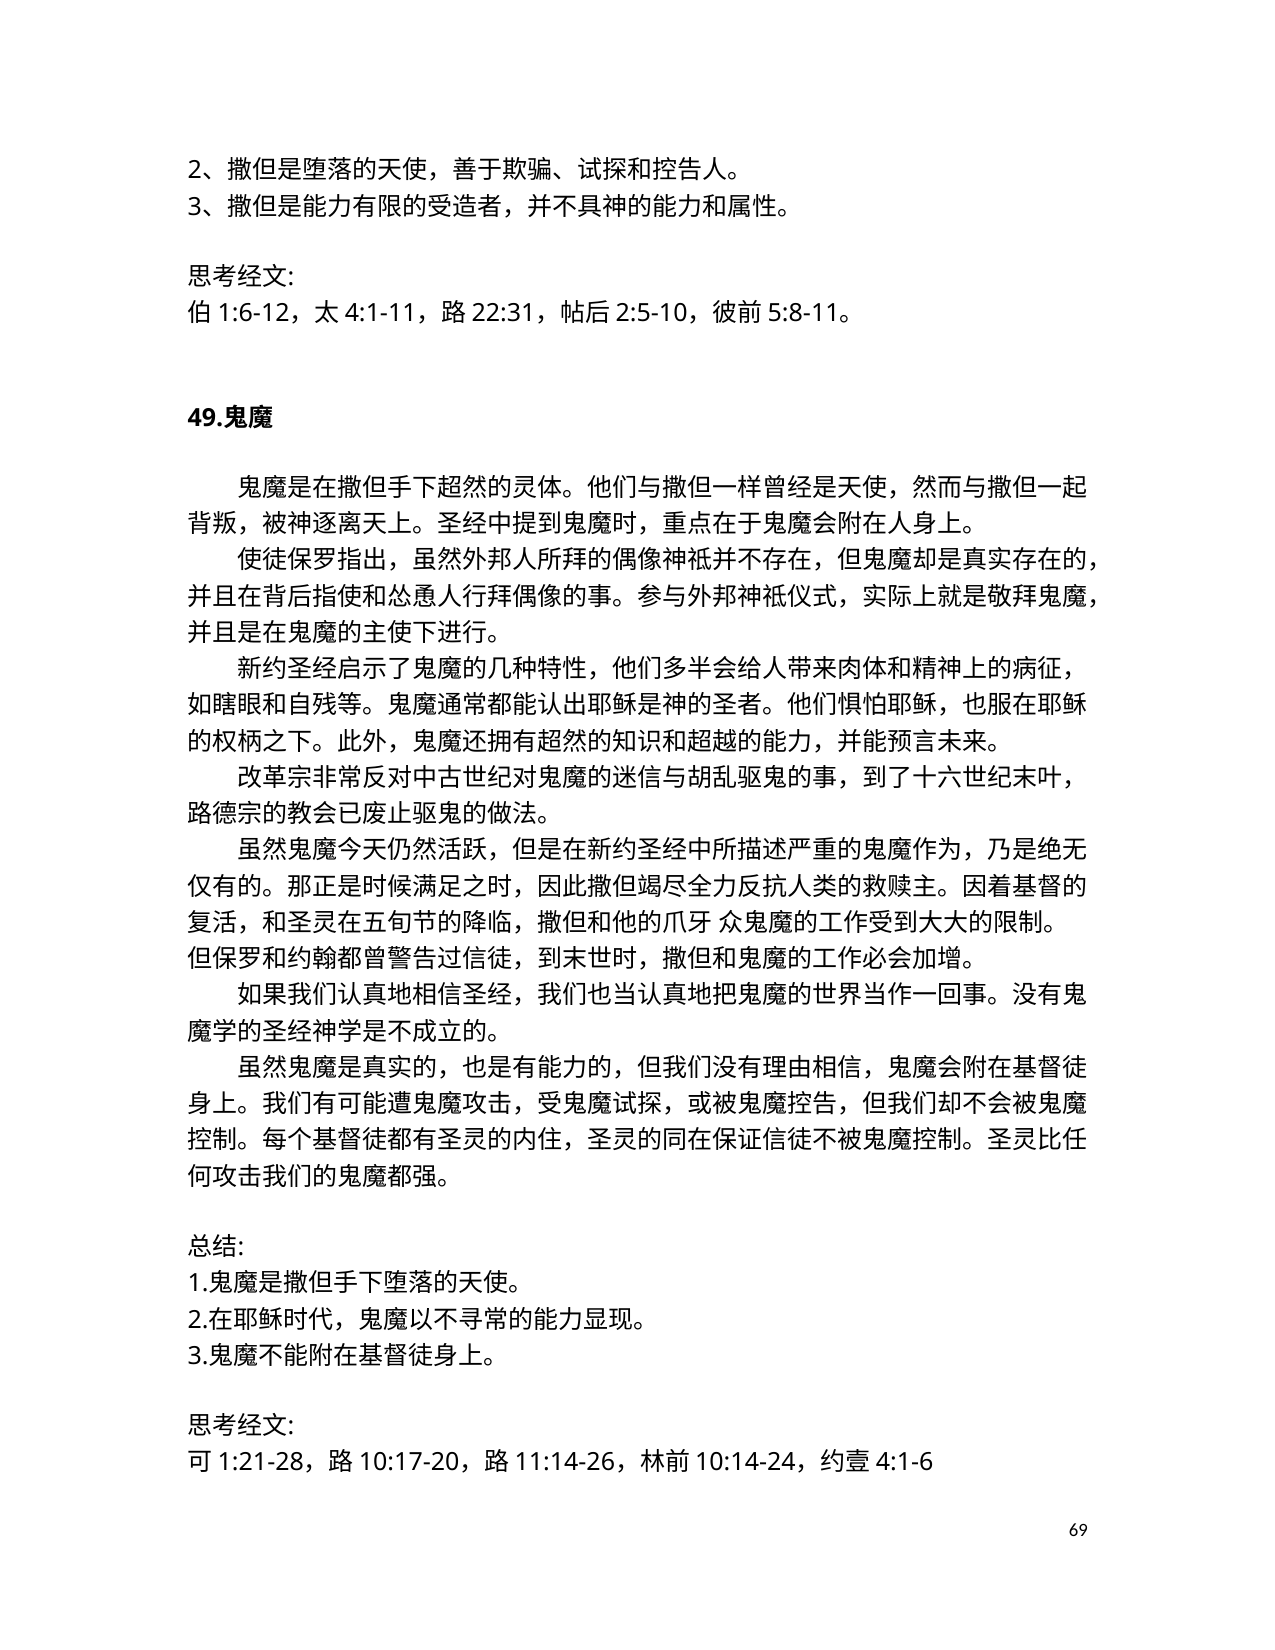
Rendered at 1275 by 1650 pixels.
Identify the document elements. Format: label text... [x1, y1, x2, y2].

text 可1:21-28，路10:17-20，路11:14-26，林前10:14-24，约壹4:1-6 [187, 1442, 1087, 1478]
text 虽然鬼魔今天仍然活跃，但是在新约圣经中所描述严重的鬼魔作为，乃是绝无仅有的。那正是时候满足之时，因此撒但竭尽全力反抗人类的救赎主。因着基督的复活，和圣灵在五旬节的降临，撒但和他的爪牙 众鬼魔的工作受到大大的限制。但保罗和约翰都曾警告过信徒，到末世时，撒但和鬼魔的工作必会加增。 [187, 830, 1087, 975]
text 总结: [187, 1227, 1087, 1263]
text 2、撒但是堕落的天使，善于欺骗、试探和控告人。 [187, 150, 1087, 186]
text 思考经文: [187, 1406, 1087, 1442]
text 改革宗非常反对中古世纪对鬼魔的迷信与胡乱驱鬼的事，到了十六世纪末叶，路德宗的教会已废止驱鬼的做法。 [187, 757, 1087, 830]
text 如果我们认真地相信圣经，我们也当认真地把鬼魔的世界当作一回事。没有鬼魔学的圣经神学是不成立的。 [187, 975, 1087, 1047]
text 使徒保罗指出，虽然外邦人所拜的偶像神祗并不存在，但鬼魔却是真实存在的，并且在背后指使和怂恿人行拜偶像的事。参与外邦神祗仪式，实际上就是敬拜鬼魔，并且是在鬼魔的主使下进行。 [187, 540, 1087, 649]
text 3、撒但是能力有限的受造者，并不具神的能力和属性。 [187, 186, 1087, 222]
text 2.在耶稣时代，鬼魔以不寻常的能力显现。 [187, 1299, 1087, 1335]
text 新约圣经启示了鬼魔的几种特性，他们多半会给人带来肉体和精神上的病征，如瞎眼和自残等。鬼魔通常都能认出耶稣是神的圣者。他们惧怕耶稣，也服在耶稣的权柄之下。此外，鬼魔还拥有超然的知识和超越的能力，并能预言未来。 [187, 649, 1087, 757]
text 伯1:6-12，太4:1-11，路22:31，帖后2:5-10，彼前5:8-11。 [187, 293, 1087, 329]
text 1.鬼魔是撒但手下堕落的天使。 [187, 1263, 1087, 1299]
text 虽然鬼魔是真实的，也是有能力的，但我们没有理由相信，鬼魔会附在基督徒身上。我们有可能遭鬼魔攻击，受鬼魔试探，或被鬼魔控告，但我们却不会被鬼魔控制。每个基督徒都有圣灵的内住，圣灵的同在保证信徒不被鬼魔控制。圣灵比任何攻击我们的鬼魔都强。 [187, 1047, 1087, 1192]
text 鬼魔是在撒但手下超然的灵体。他们与撒但一样曾经是天使，然而与撒但一起背叛，被神逐离天上。圣经中提到鬼魔时，重点在于鬼魔会附在人身上。 [187, 467, 1087, 540]
text 3.鬼魔不能附在基督徒身上。 [187, 1335, 1087, 1372]
text 49.鬼魔 [187, 397, 1087, 433]
text 思考经文: [187, 257, 1087, 293]
